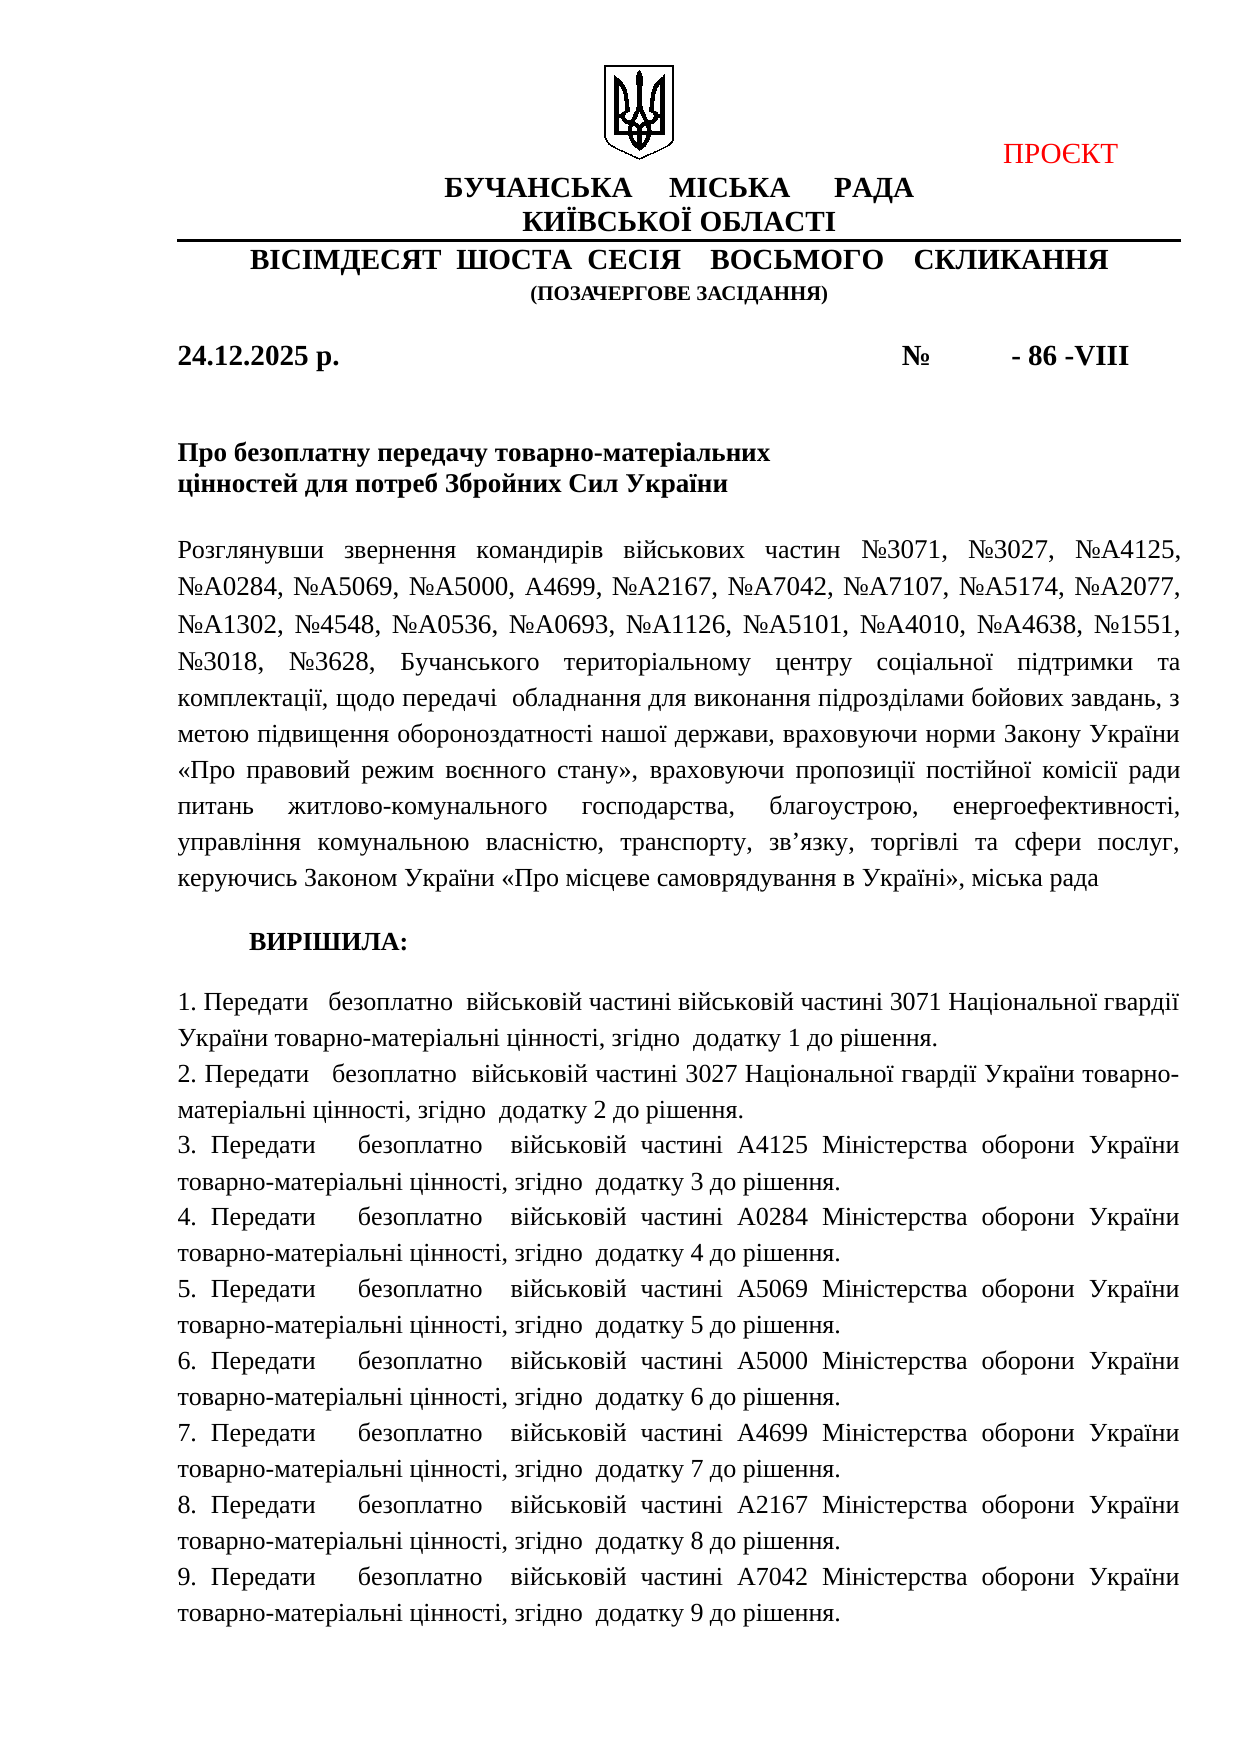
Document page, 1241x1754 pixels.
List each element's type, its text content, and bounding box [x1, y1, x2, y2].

text 6. Передати безоплатно військовій частині А5000 Міністерства оборони України товарно-матеріальні цінності, згідно додатку 6 до рішення. [177, 1345, 1181, 1411]
text Про безоплатну передачу товарно-матеріальних [177, 436, 1181, 468]
text ВІСІМДЕСЯТ ШОСТА СЕСІЯ ВОСЬМОГО СКЛИКАННЯ [177, 242, 1181, 276]
text 7. Передати безоплатно військовій частині А4699 Міністерства оборони України товарно-матеріальні цінності, згідно додатку 7 до рішення. [177, 1417, 1181, 1483]
subtitle 24.12.2025 р. № - 86 -VІІІ [177, 338, 1181, 372]
text 9. Передати безоплатно військовій частині А7042 Міністерства оборони України товарно-матеріальні цінності, згідно додатку 9 до рішення. [177, 1561, 1181, 1627]
subtitle ПРОЄКТ [177, 59, 1181, 170]
text БУЧАНСЬКА МІСЬКА РАДА [177, 170, 1181, 204]
text 5. Передати безоплатно військовій частині А5069 Міністерства оборони України товарно-матеріальні цінності, згідно додатку 5 до рішення. [177, 1273, 1181, 1339]
text 4. Передати безоплатно військовій частині А0284 Міністерства оборони України товарно-матеріальні цінності, згідно додатку 4 до рішення. [177, 1201, 1181, 1267]
subtitle КИЇВСЬКОЇ ОБЛАСТІ [177, 204, 1181, 239]
text 1. Передати безоплатно військовій частині військовій частині 3071 Національної гвардії України товарно-матеріальні цінності, згідно додатку 1 до рішення. [177, 986, 1181, 1052]
text 2. Передати безоплатно військовій частині 3027 Національної гвардії України товарно-матеріальні цінності, згідно додатку 2 до рішення. [177, 1058, 1181, 1124]
text 8. Передати безоплатно військовій частині А2167 Міністерства оборони України товарно-матеріальні цінності, згідно додатку 8 до рішення. [177, 1489, 1181, 1555]
text цінностей для потреб Збройних Сил України [177, 468, 1181, 499]
text Розглянувши звернення командирів військових частин №3071, №3027, №А4125, №А0284, №А5069, №А5000, А4699, №А2167, №А7042, №А7107, №А5174, №А2077, №А1302, №4548, №А0536, №А0693, №А1126, №А5101, №А4010, №А4638, №1551, №3018, №3628, Бучанського територіальному центру соціальної підтримки та комплектації, щодо передачі обладнання для виконання підрозділами бойових завдань, з метою підвищення обороноздатності нашої держави, враховуючи норми Закону України «Про правовий режим воєнного стану», враховуючи пропозиції постійної комісії ради питань житлово-комунального господарства, благоустрою, енергоефективності, управління комунальною власністю, транспорту, зв’язку, торгівлі та сфери послуг, керуючись Законом України «Про місцеве самоврядування в Україні», міська рада [177, 533, 1181, 892]
text ВИРІШИЛА: [177, 926, 1181, 956]
subtitle (ПОЗАЧЕРГОВЕ ЗАСІДАННЯ) [177, 281, 1181, 305]
text 3. Передати безоплатно військовій частині А4125 Міністерства оборони України товарно-матеріальні цінності, згідно додатку 3 до рішення. [177, 1129, 1181, 1196]
